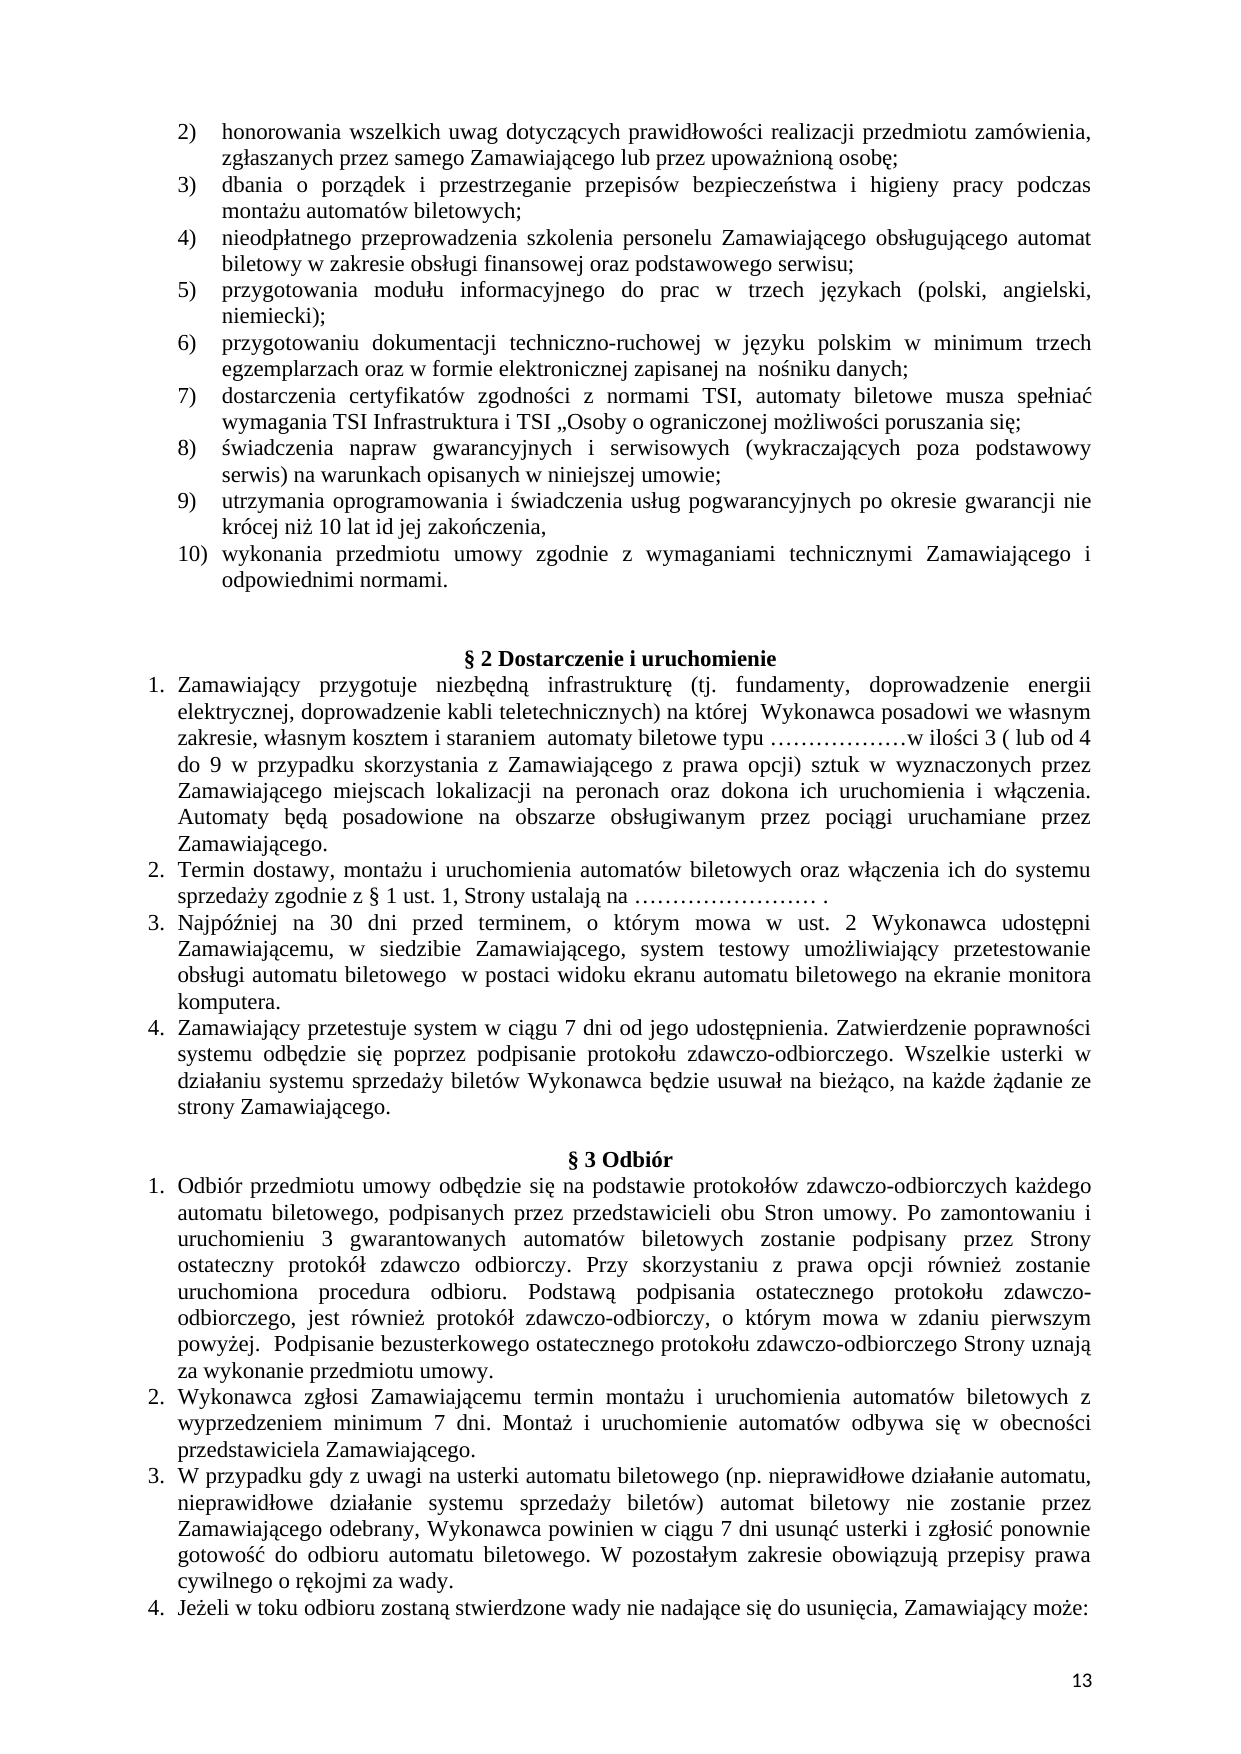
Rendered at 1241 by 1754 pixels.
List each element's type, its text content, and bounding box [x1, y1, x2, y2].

list przygotowaniu dokumentacji techniczno-ruchowej w języku polskim w minimum trzech egzemplarzach oraz w formie elektronicznej zapisanej na nośniku danych; [177, 329, 1092, 382]
list świadczenia napraw gwarancyjnych i serwisowych (wykraczających poza podstawowy serwis) na warunkach opisanych w niniejszej umowie; [177, 434, 1092, 487]
list dbania o porządek i przestrzeganie przepisów bezpieczeństwa i higieny pracy podczas montażu automatów biletowych; [177, 171, 1092, 223]
list W przypadku gdy z uwagi na usterki automatu biletowego (np. nieprawidłowe działanie automatu, nieprawidłowe działanie systemu sprzedaży biletów) automat biletowy nie zostanie przez Zamawiającego odebrany, Wykonawca powinien w ciągu 7 dni usunąć usterki i zgłosić ponownie gotowość do odbioru automatu biletowego. W pozostałym zakresie obowiązują przepisy prawa cywilnego o rękojmi za wady. [148, 1462, 1092, 1594]
list Odbiór przedmiotu umowy odbędzie się na podstawie protokołów zdawczo-odbiorczych każdego automatu biletowego, podpisanych przez przedstawicieli obu Stron umowy. Po zamontowaniu i uruchomieniu 3 gwarantowanych automatów biletowych zostanie podpisany przez Strony ostateczny protokół zdawczo odbiorczy. Przy skorzystaniu z prawa opcji również zostanie uruchomiona procedura odbioru. Podstawą podpisania ostatecznego protokołu zdawczo-odbiorczego, jest również protokół zdawczo-odbiorczy, o którym mowa w zdaniu pierwszym powyżej. Podpisanie bezusterkowego ostatecznego protokołu zdawczo-odbiorczego Strony uznają za wykonanie przedmiotu umowy. [148, 1172, 1092, 1383]
list Termin dostawy, montażu i uruchomienia automatów biletowych oraz włączenia ich do systemu sprzedaży zgodnie z § 1 ust. 1, Strony ustalają na …………………… . [148, 856, 1092, 909]
list Zamawiający przetestuje system w ciągu 7 dni od jego udostępnienia. Zatwierdzenie poprawności systemu odbędzie się poprzez podpisanie protokołu zdawczo-odbiorczego. Wszelkie usterki w działaniu systemu sprzedaży biletów Wykonawca będzie usuwał na bieżąco, na każde żądanie ze strony Zamawiającego. [148, 1014, 1092, 1119]
text § 2 Dostarczenie i uruchomienie [148, 645, 1092, 672]
list Jeżeli w toku odbioru zostaną stwierdzone wady nie nadające się do usunięcia, Zamawiający może: [148, 1594, 1092, 1620]
list przygotowania modułu informacyjnego do prac w trzech językach (polski, angielski, niemiecki); [177, 276, 1092, 329]
text § 3 Odbiór [148, 1146, 1092, 1172]
list Najpóźniej na 30 dni przed terminem, o którym mowa w ust. 2 Wykonawca udostępni Zamawiającemu, w siedzibie Zamawiającego, system testowy umożliwiający przetestowanie obsługi automatu biletowego w postaci widoku ekranu automatu biletowego na ekranie monitora komputera. [148, 909, 1092, 1014]
list Wykonawca zgłosi Zamawiającemu termin montażu i uruchomienia automatów biletowych z wyprzedzeniem minimum 7 dni. Montaż i uruchomienie automatów odbywa się w obecności przedstawiciela Zamawiającego. [148, 1383, 1092, 1462]
list dostarczenia certyfikatów zgodności z normami TSI, automaty biletowe musza spełniać wymagania TSI Infrastruktura i TSI „Osoby o ograniczonej możliwości poruszania się; [177, 382, 1092, 434]
list utrzymania oprogramowania i świadczenia usług pogwarancyjnych po okresie gwarancji nie krócej niż 10 lat id jej zakończenia, [177, 487, 1092, 540]
list Zamawiający przygotuje niezbędną infrastrukturę (tj. fundamenty, doprowadzenie energii elektrycznej, doprowadzenie kabli teletechnicznych) na której Wykonawca posadowi we własnym zakresie, własnym kosztem i staraniem automaty biletowe typu ………………w ilości 3 ( lub od 4 do 9 w przypadku skorzystania z Zamawiającego z prawa opcji) sztuk w wyznaczonych przez Zamawiającego miejscach lokalizacji na peronach oraz dokona ich uruchomienia i włączenia. Automaty będą posadowione na obszarze obsługiwanym przez pociągi uruchamiane przez Zamawiającego. [148, 672, 1092, 856]
list wykonania przedmiotu umowy zgodnie z wymaganiami technicznymi Zamawiającego i odpowiednimi normami. [177, 540, 1092, 592]
list honorowania wszelkich uwag dotyczących prawidłowości realizacji przedmiotu zamówienia, zgłaszanych przez samego Zamawiającego lub przez upoważnioną osobę; [177, 118, 1092, 171]
list nieodpłatnego przeprowadzenia szkolenia personelu Zamawiającego obsługującego automat biletowy w zakresie obsługi finansowej oraz podstawowego serwisu; [177, 223, 1092, 276]
